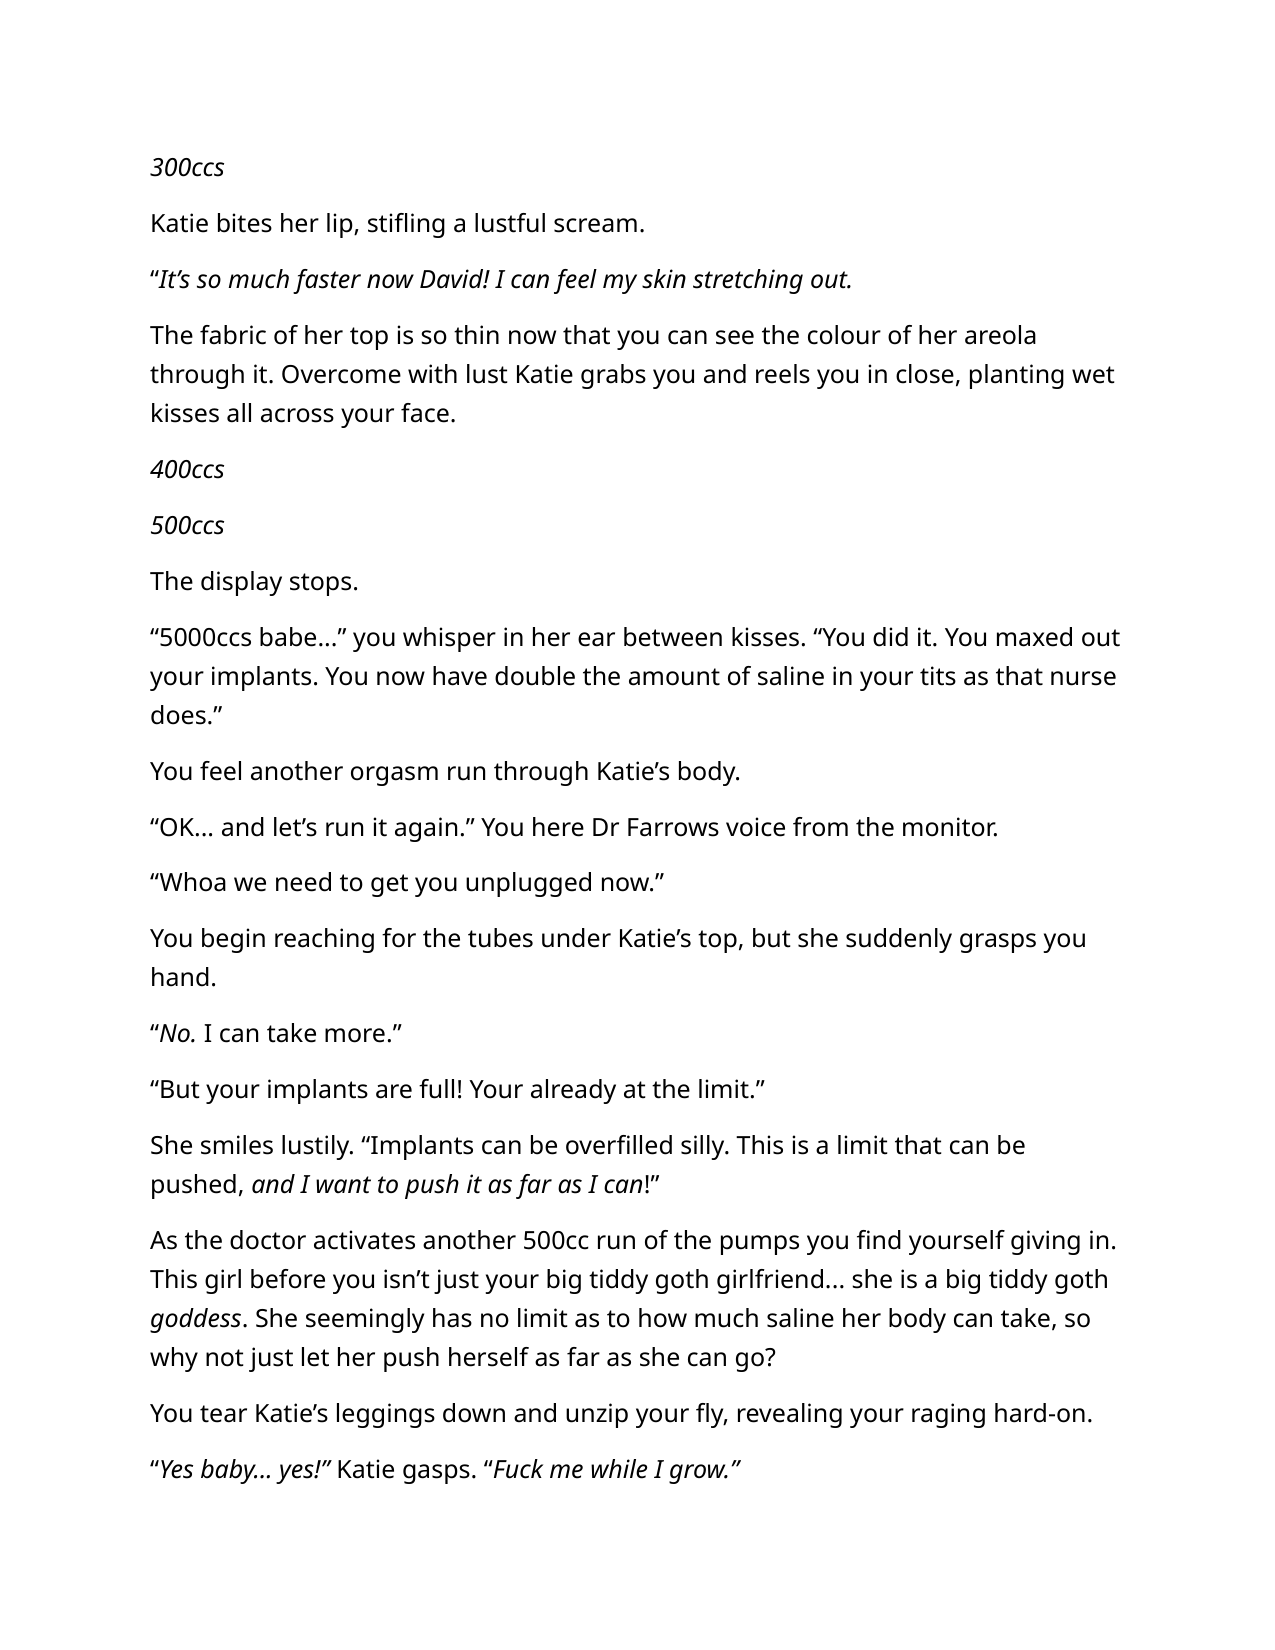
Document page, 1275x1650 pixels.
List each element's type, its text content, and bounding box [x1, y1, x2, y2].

text “No. I can take more.” [150, 1016, 1125, 1050]
text The display stops. [150, 563, 1125, 597]
text You begin reaching for the tubes under Katie’s top, but she suddenly grasps you hand. [150, 921, 1125, 994]
text “Whoa we need to get you unplugged now.” [150, 865, 1125, 899]
text 500ccs [150, 507, 1125, 542]
text “OK... and let’s run it again.” You here Dr Farrows voice from the monitor. [150, 809, 1125, 843]
text She smiles lustily. “Implants can be overfilled silly. This is a limit that can be pushed, and I want to push it as far as I can!” [150, 1127, 1125, 1201]
text 300ccs [150, 150, 1125, 184]
text “Yes baby... yes!” Katie gasps. “Fuck me while I grow.” [150, 1452, 1125, 1486]
text You feel another orgasm run through Katie’s body. [150, 753, 1125, 787]
text “It’s so much faster now David! I can feel my skin stretching out. [150, 262, 1125, 296]
text You tear Katie’s leggings down and unzip your fly, revealing your raging hard-on. [150, 1396, 1125, 1430]
text “But your implants are full! Your already at the limit.” [150, 1072, 1125, 1106]
text “5000ccs babe...” you whisper in her ear between kisses. “You did it. You maxed out your implants. You now have double the amount of saline in your tits as that nurse does.” [150, 619, 1125, 732]
text 400ccs [150, 452, 1125, 486]
text As the doctor activates another 500cc run of the pumps you find yourself giving in. This girl before you isn’t just your big tiddy goth girlfriend... she is a big tiddy goth goddess. She seemingly has no limit as to how much saline her body can take, so why not just let her push herself as far as she can go? [150, 1222, 1125, 1374]
text Katie bites her lip, stifling a lustful scream. [150, 206, 1125, 240]
text The fabric of her top is so thin now that you can see the colour of her areola through it. Overcome with lust Katie grabs you and reels you in close, planting wet kisses all across your face. [150, 317, 1125, 430]
